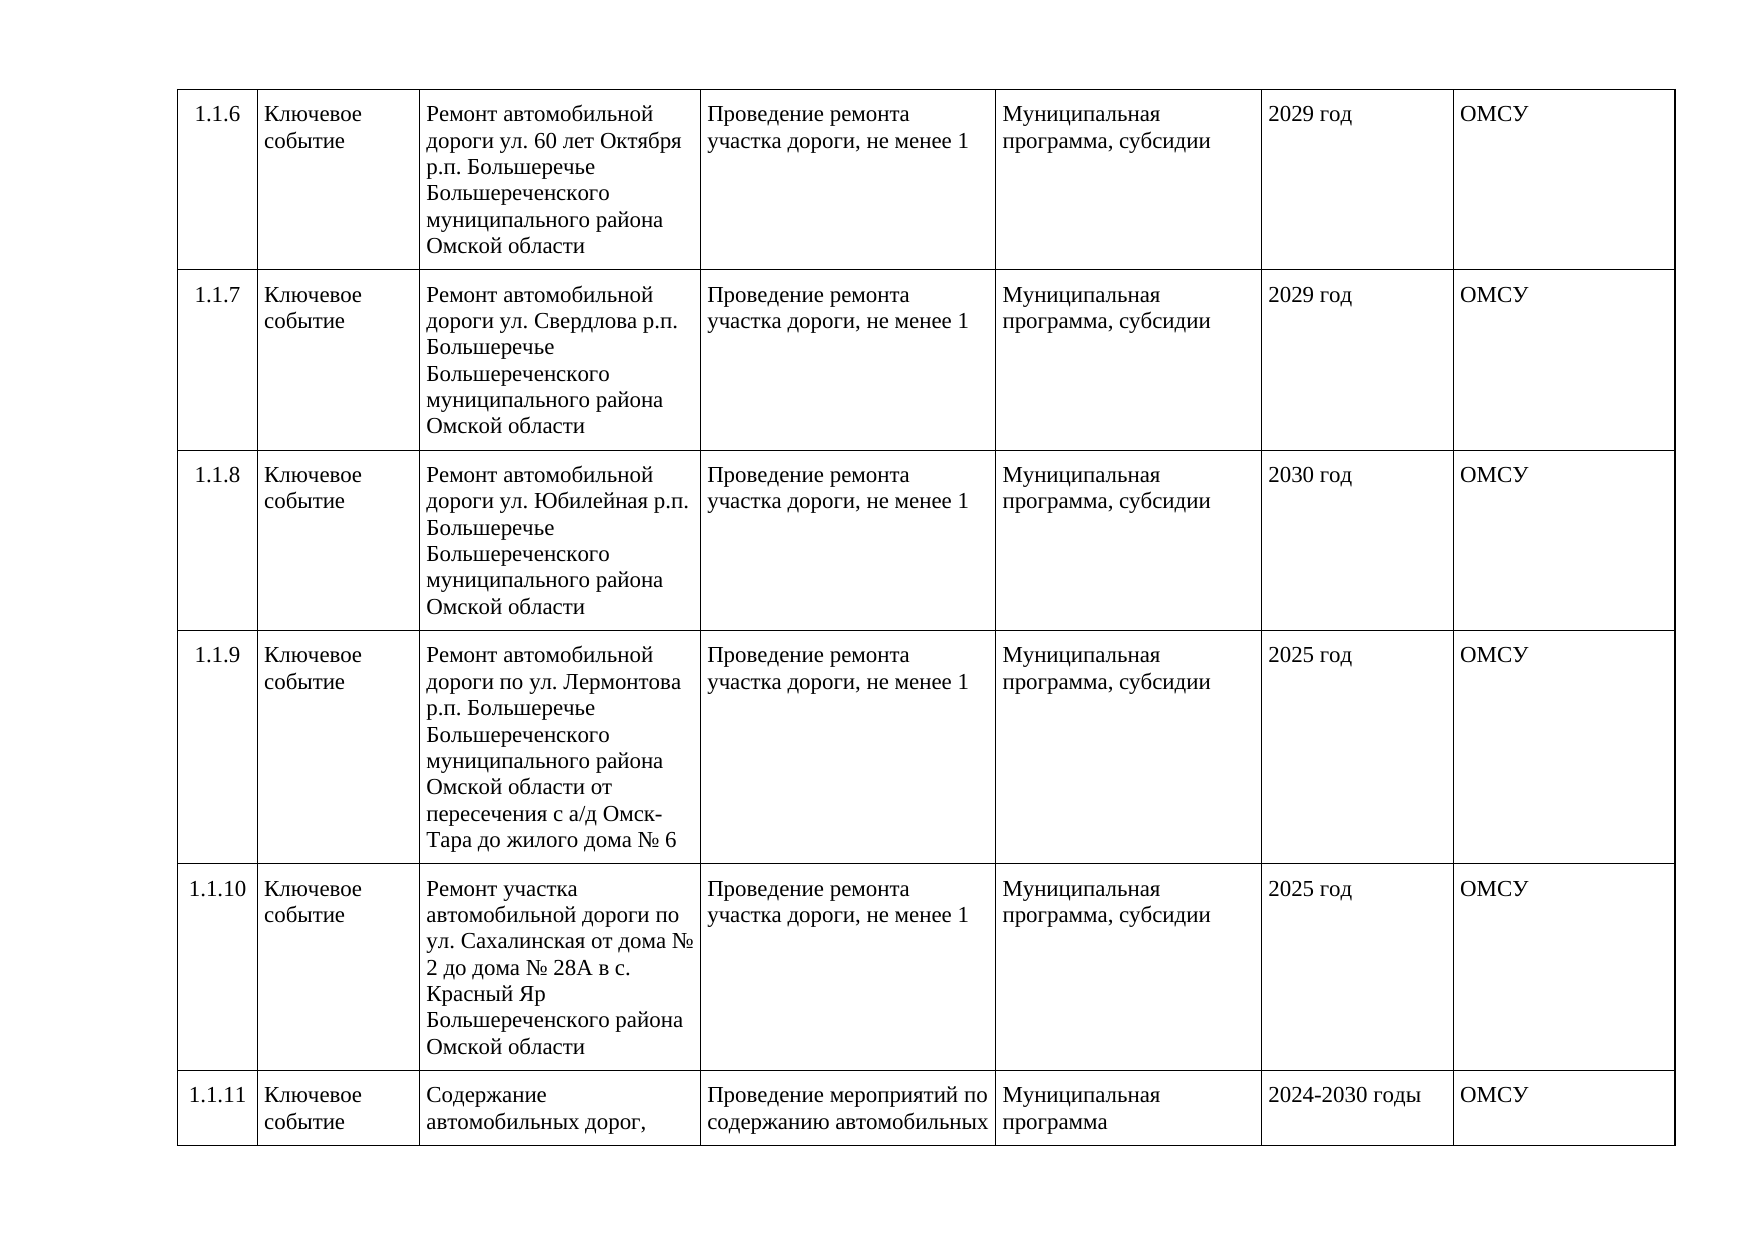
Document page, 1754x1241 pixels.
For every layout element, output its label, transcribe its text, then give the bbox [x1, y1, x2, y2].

table_cell 2025 год [1262, 631, 1453, 863]
table_cell 2025 год [1262, 864, 1453, 1070]
table_cell ОМСУ [1454, 451, 1674, 630]
table_cell 1.1.9 [178, 631, 257, 863]
table_cell 1.1.6 [178, 90, 257, 269]
table_cell ОМСУ [1454, 90, 1674, 269]
table_cell ОМСУ [1454, 631, 1674, 863]
table_cell 2030 год [1262, 451, 1453, 630]
table_cell Муниципальная программа, субсидии [996, 631, 1261, 863]
table_cell 1.1.7 [178, 270, 257, 449]
table_cell ОМСУ [1454, 1071, 1674, 1145]
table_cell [996, 1071, 1261, 1145]
table_cell Ключевое событие [258, 270, 419, 449]
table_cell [701, 90, 995, 269]
table_cell ОМСУ [1454, 270, 1674, 449]
table_cell Ключевое событие [258, 631, 419, 863]
table_cell Ключевое событие [258, 90, 419, 269]
table_cell 1.1.10 [178, 864, 257, 1070]
table_cell Муниципальная программа, субсидии [996, 270, 1261, 449]
table_cell Муниципальная программа, субсидии [996, 864, 1261, 1070]
table_cell Ключевое событие [258, 1071, 419, 1145]
table_cell 1.1.8 [178, 451, 257, 630]
table_cell Ремонт автомобильной дороги ул. Юбилейная р.п. Большеречье Большереченского муниципального района Омской области [420, 451, 700, 630]
table_cell Проведение ремонта участка дороги, не менее 1 [701, 451, 995, 630]
table_cell Ключевое событие [258, 451, 419, 630]
table_cell 2029 год [1262, 270, 1453, 449]
table_cell Проведение ремонта участка дороги, не менее 1 [701, 270, 995, 449]
table_cell Проведение ремонта участка дороги, не менее 1 [701, 631, 995, 863]
table_cell Проведение ремонта участка дороги, не менее 1 [701, 864, 995, 1070]
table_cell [701, 1071, 995, 1145]
table_cell Ключевое событие [258, 864, 419, 1070]
table_cell ОМСУ [1454, 864, 1674, 1070]
table_cell Муниципальная программа, субсидии [996, 451, 1261, 630]
table_cell 2029 год [1262, 90, 1453, 269]
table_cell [420, 1071, 700, 1145]
table_cell Ремонт автомобильной дороги по ул. Лермонтова р.п. Большеречье Большереченского муниципального района Омской области от пересечения с а/д Омск-Тара до жилого дома № 6 [420, 631, 700, 863]
table_cell 2024-2030 годы [1262, 1071, 1453, 1145]
table_cell Ремонт участка автомобильной дороги по ул. Сахалинская от дома № 2 до дома № 28А в с. Красный Яр Большереченского района Омской области [420, 864, 700, 1070]
table_cell 1.1.11 [178, 1071, 257, 1145]
table_cell Ремонт автомобильной дороги ул. Свердлова р.п. Большеречье Большереченского муниципального района Омской области [420, 270, 700, 449]
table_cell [996, 90, 1261, 269]
table_cell Ремонт автомобильной дороги ул. 60 лет Октября р.п. Большеречье Большереченского муниципального района Омской области [420, 90, 700, 269]
